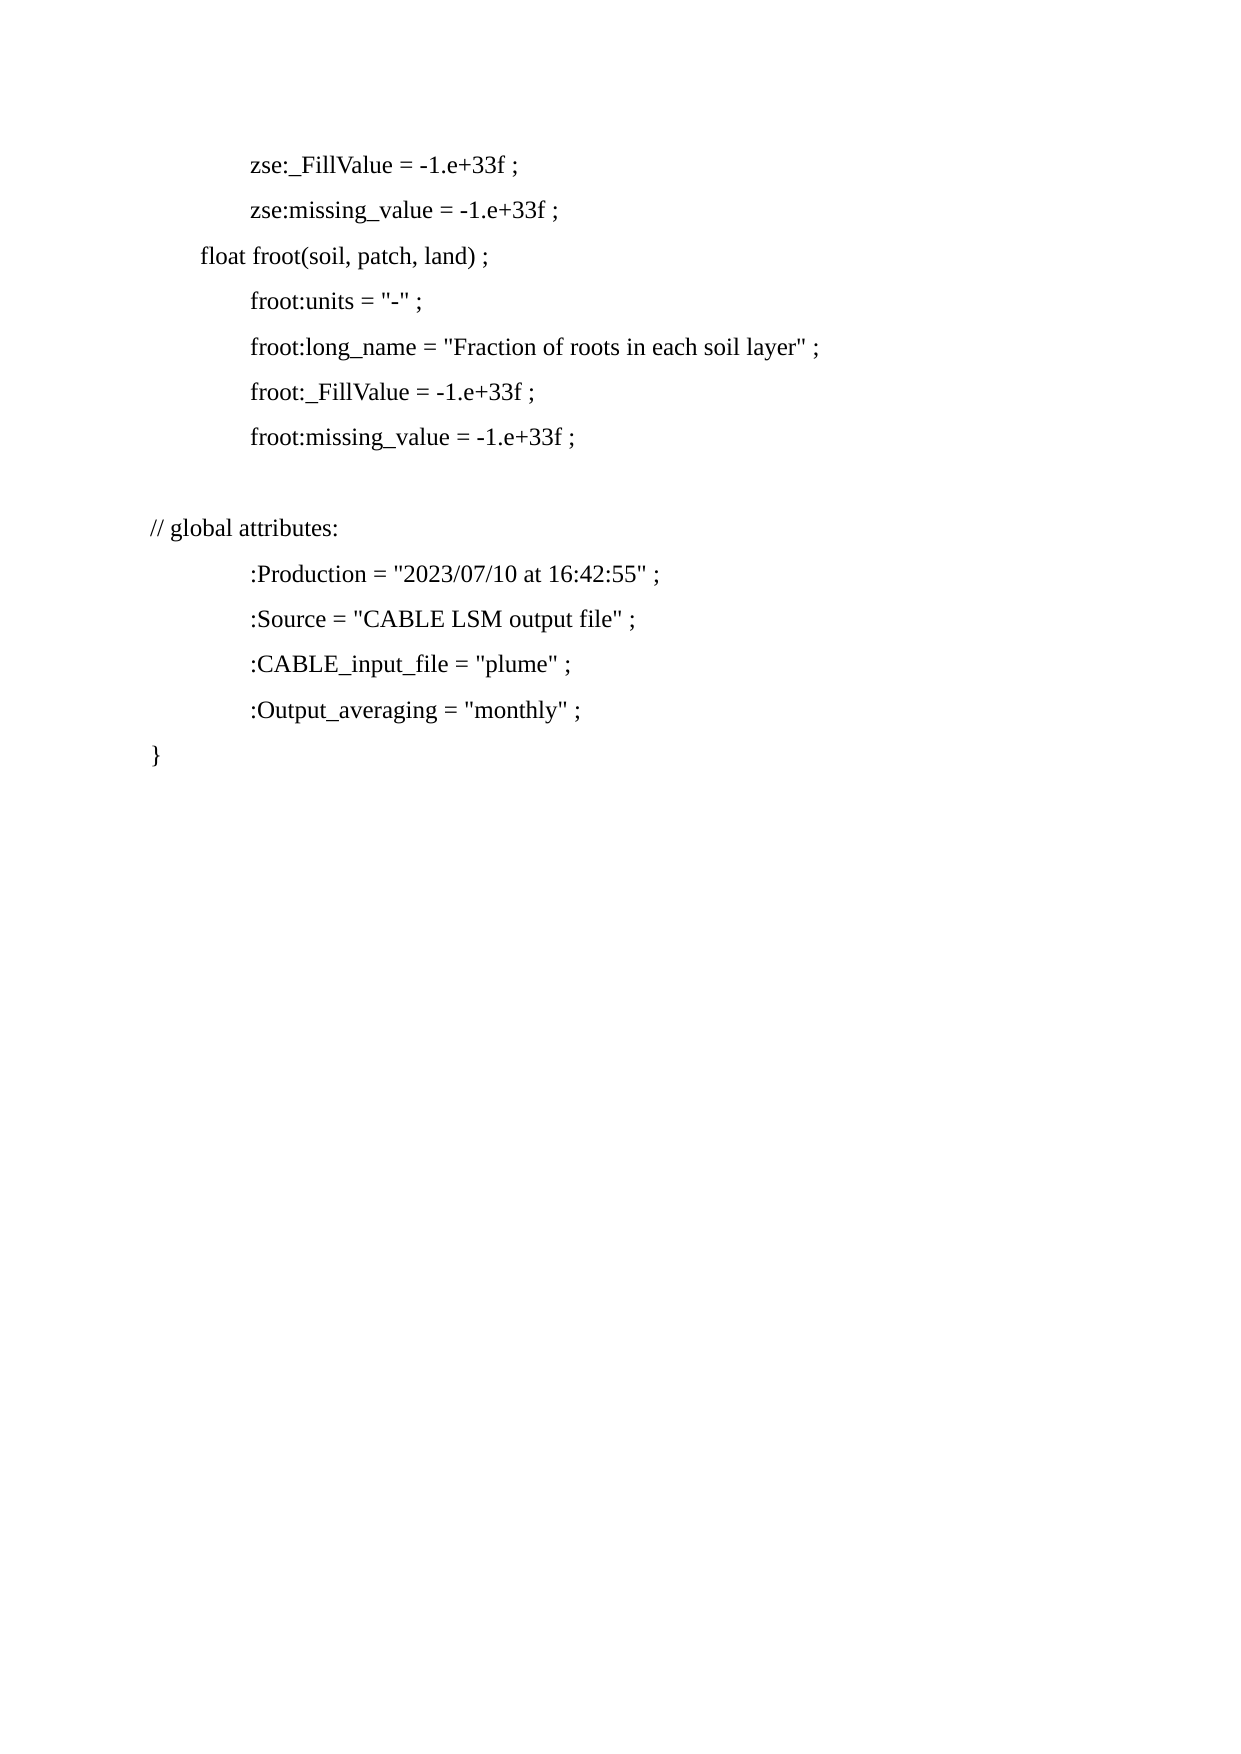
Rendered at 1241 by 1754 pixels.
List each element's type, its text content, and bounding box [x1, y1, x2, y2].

text froot:_FillValue = -1.e+33f ; [150, 377, 1090, 406]
text froot:long_name = "Fraction of roots in each soil layer" ; [150, 332, 1090, 360]
text float froot(soil, patch, land) ; [150, 241, 1090, 269]
text :CABLE_input_file = "plume" ; [150, 649, 1090, 678]
text :Output_averaging = "monthly" ; [150, 695, 1090, 724]
text } [150, 740, 1090, 769]
text :Source = "CABLE LSM output file" ; [150, 604, 1090, 633]
text :Production = "2023/07/10 at 16:42:55" ; [150, 559, 1090, 587]
text froot:missing_value = -1.e+33f ; [150, 422, 1090, 451]
text zse:_FillValue = -1.e+33f ; [150, 150, 1090, 179]
text // global attributes: [150, 513, 1090, 542]
text zse:missing_value = -1.e+33f ; [150, 195, 1090, 224]
text froot:units = "-" ; [150, 286, 1090, 315]
